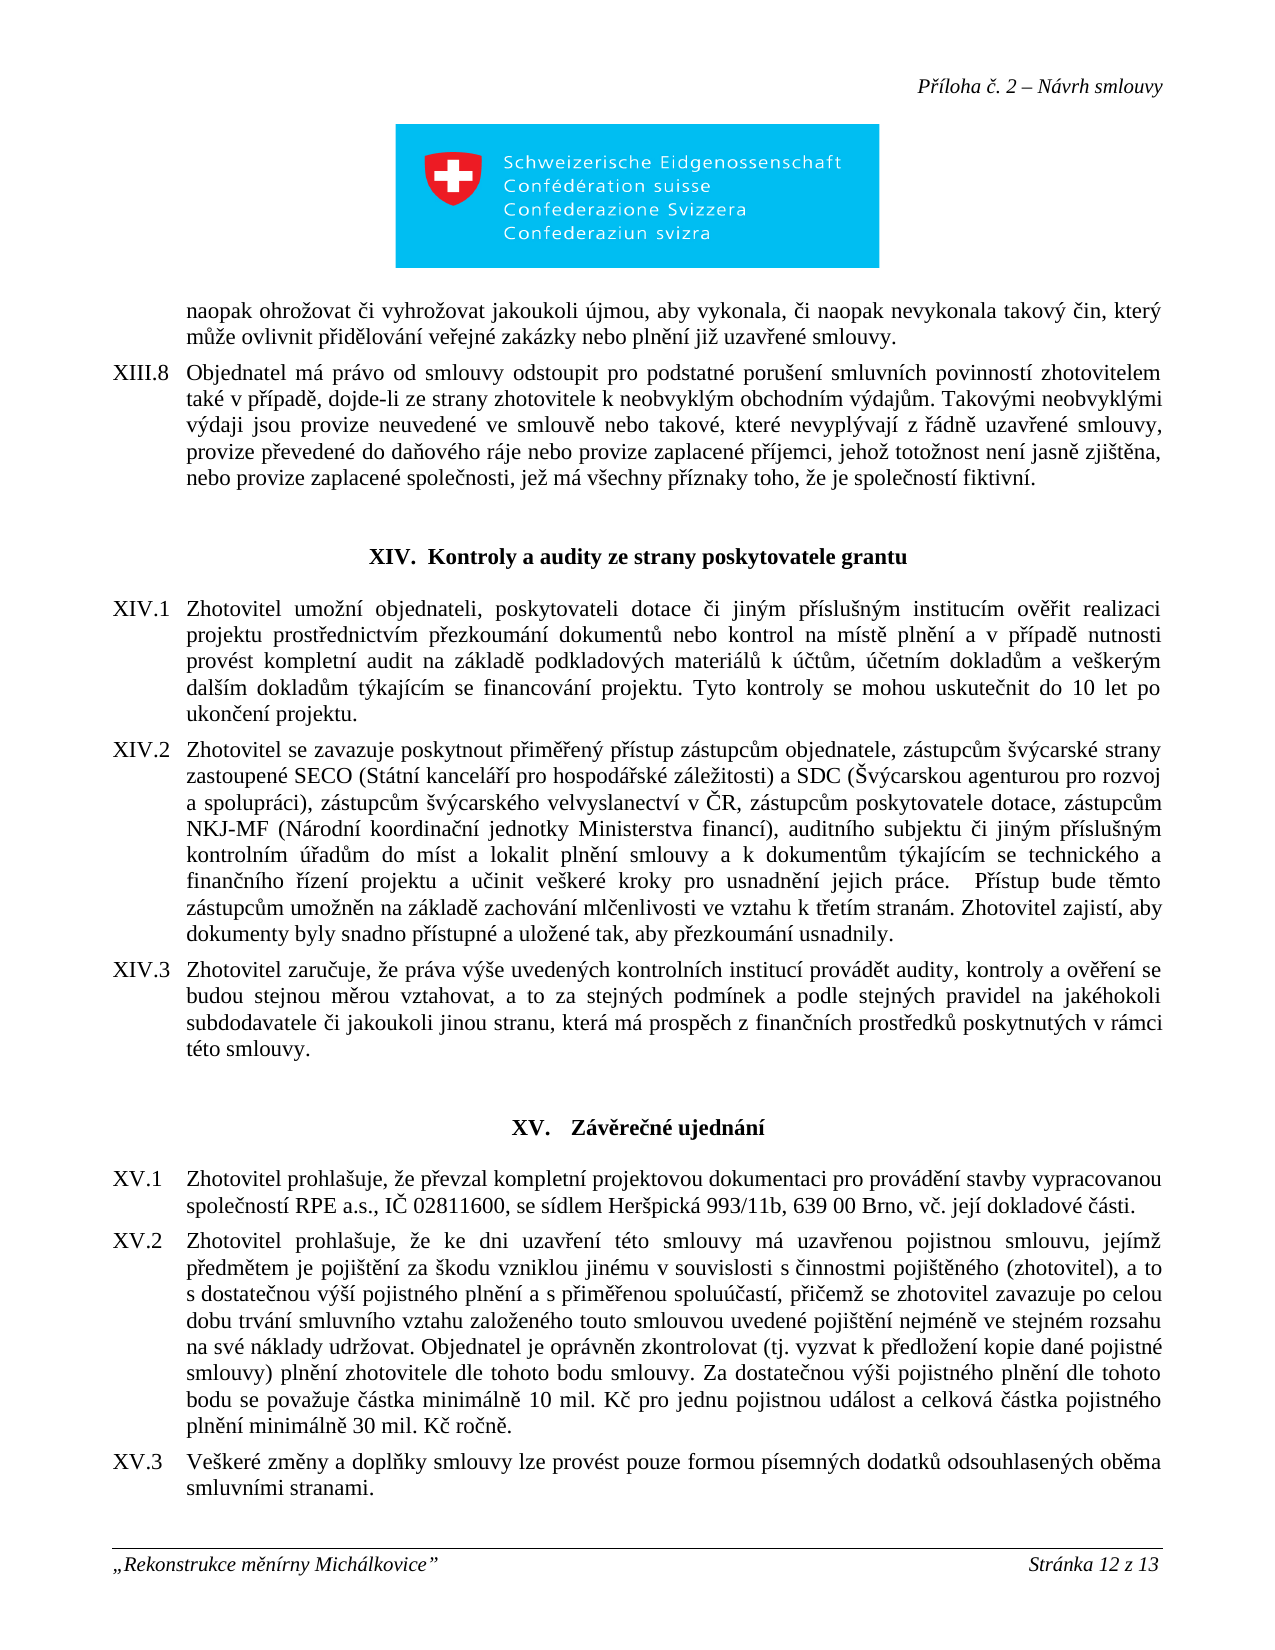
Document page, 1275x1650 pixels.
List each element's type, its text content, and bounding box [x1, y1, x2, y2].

list Závěrečné ujednání [112, 1114, 1164, 1141]
list Zhotovitel umožní objednateli, poskytovateli dotace či jiným příslušným institucím ověřit realizaci projektu prostřednictvím přezkoumání dokumentů nebo kontrol na místě plnění a v případě nutnosti provést kompletní audit na základě podkladových materiálů k účtům, účetním dokladům a veškerým dalším dokladům týkajícím se financování projektu. Tyto kontroly se mohou uskutečnit do 10 let po ukončení projektu. [112, 595, 1163, 726]
picture [425, 153, 481, 205]
list Zhotovitel se zavazuje poskytnout přiměřený přístup zástupcům objednatele, zástupcům švýcarské strany zastoupené SECO (Státní kanceláří pro hospodářské záležitosti) a SDC (Švýcarskou agenturou pro rozvoj a spolupráci), zástupcům švýcarského velvyslanectví v ČR, zástupcům poskytovatele dotace, zástupcům NKJ-MF (Národní koordinační jednotky Ministerstva financí), auditního subjektu či jiným příslušným kontrolním úřadům do míst a lokalit plnění smlouvy a k dokumentům týkajícím se technického a finančního řízení projektu a učinit veškeré kroky pro usnadnění jejich práce. Přístup bude těmto zástupcům umožněn na základě zachování mlčenlivosti ve vztahu k třetím stranám. Zhotovitel zajistí, aby dokumenty byly snadno přístupné a uložené tak, aby přezkoumání usnadnily. [112, 736, 1163, 947]
list Kontroly a audity ze strany poskytovatele grantu [112, 543, 1164, 570]
list Zhotovitel zaručuje, že práva výše uvedených kontrolních institucí provádět audity, kontroly a ověření se budou stejnou měrou vztahovat, a to za stejných podmínek a podle stejných pravidel na jakéhokoli subdodavatele či jakoukoli jinou stranu, která má prospěch z finančních prostředků poskytnutých v rámci této smlouvy. [112, 956, 1163, 1061]
list Zhotovitel prohlašuje, že ke dni uzavření této smlouvy má uzavřenou pojistnou smlouvu, jejímž předmětem je pojištění za škodu vzniklou jinému v souvislosti s činnostmi pojištěného (zhotovitel), a to s dostatečnou výší pojistného plnění a s přiměřenou spoluúčastí, přičemž se zhotovitel zavazuje po celou dobu trvání smluvního vztahu založeného touto smlouvou uvedené pojištění nejméně ve stejném rozsahu na své náklady udržovat. Objednatel je oprávněn zkontrolovat (tj. vyzvat k předložení kopie dané pojistné smlouvy) plnění zhotovitele dle tohoto bodu smlouvy. Za dostatečnou výši pojistného plnění dle tohoto bodu se považuje částka minimálně 10 mil. Kč pro jednu pojistnou událost a celková částka pojistného plnění minimálně 30 mil. Kč ročně. [112, 1228, 1163, 1438]
list Veškeré změny a doplňky smlouvy lze provést pouze formou písemných dodatků odsouhlasených oběma smluvními stranami. [112, 1448, 1163, 1501]
list Zhotovitel prohlašuje, že převzal kompletní projektovou dokumentaci pro provádění stavby vypracovanou společností RPE a.s., IČ 02811600, se sídlem Heršpická 993/11b, 639 00 Brno, vč. její dokladové části. [112, 1166, 1163, 1218]
list Objednatel má právo od smlouvy odstoupit pro podstatné porušení smluvních povinností zhotovitelem také v případě, dojde-li ze strany zhotovitele k neobvyklým obchodním výdajům. Takovými neobvyklými výdaji jsou provize neuvedené ve smlouvě nebo takové, které nevyplývají z řádně uzavřené smlouvy, provize převedené do daňového ráje nebo provize zaplacené příjemci, jehož totožnost není jasně zjištěna, nebo provize zaplacené společnosti, jež má všechny příznaky toho, že je společností fiktivní. [112, 359, 1163, 491]
